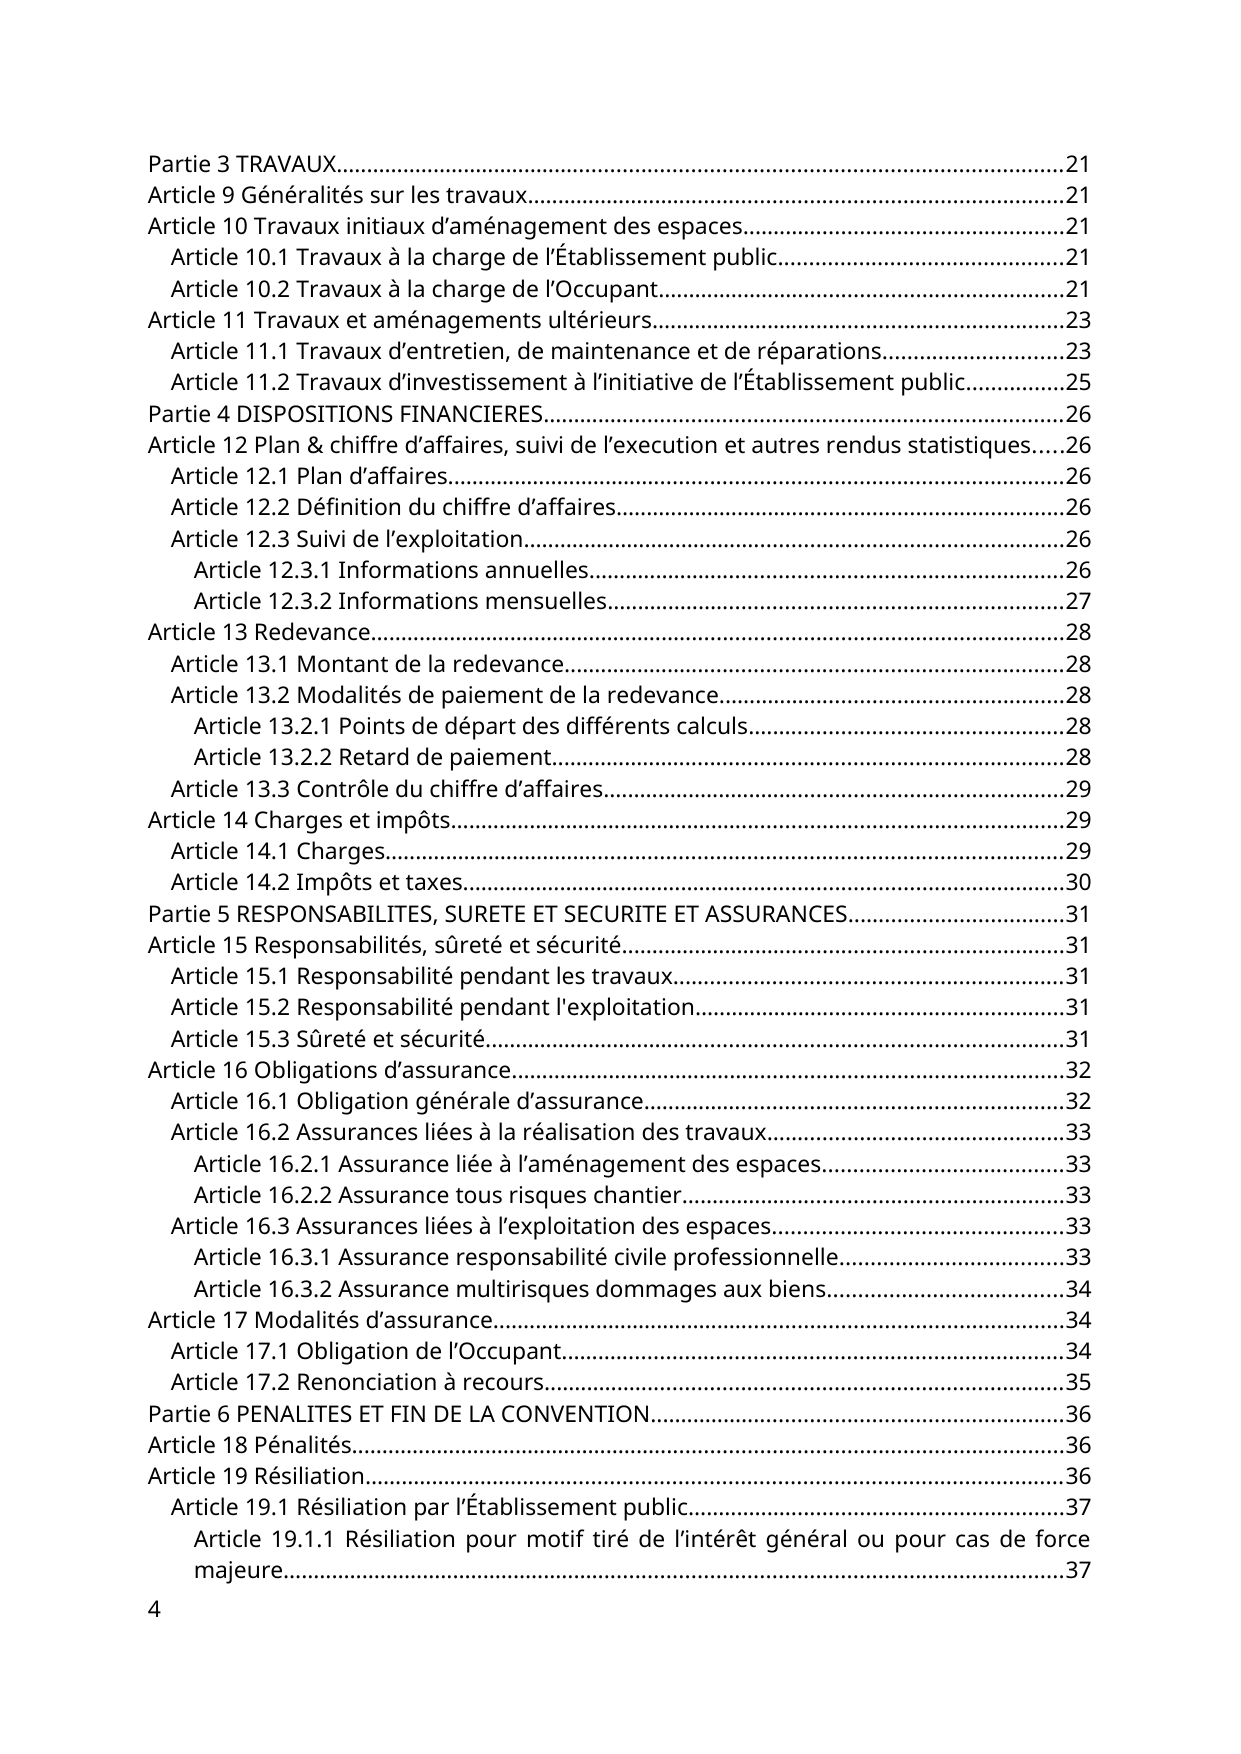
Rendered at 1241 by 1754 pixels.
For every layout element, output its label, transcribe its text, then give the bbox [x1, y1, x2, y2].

text Article 15.2 Responsabilité pendant l'exploitation 31 [171, 991, 1093, 1023]
text Article 12.3.2 Informations mensuelles 27 [193, 585, 1093, 616]
text Article 19 Résiliation 36 [148, 1460, 1093, 1491]
text Article 12.2 Définition du chiffre d’affaires 26 [171, 491, 1093, 523]
text Article 13.2.1 Points de départ des différents calculs 28 [193, 710, 1093, 741]
text Article 16.3.2 Assurance multirisques dommages aux biens 34 [193, 1273, 1093, 1304]
text Article 9 Généralités sur les travaux 21 [148, 179, 1093, 210]
text Article 18 Pénalités 36 [148, 1429, 1093, 1460]
text Article 11.1 Travaux d’entretien, de maintenance et de réparations 23 [171, 335, 1093, 366]
text Article 11.2 Travaux d’investissement à l’initiative de l’Établissement public 25 [171, 366, 1093, 398]
text Article 16.1 Obligation générale d’assurance 32 [171, 1085, 1093, 1116]
text Partie 5 RESPONSABILITES, SURETE ET SECURITE ET ASSURANCES 31 [148, 898, 1093, 929]
text Article 14 Charges et impôts 29 [148, 804, 1093, 835]
text Partie 3 TRAVAUX 21 [148, 148, 1093, 179]
text Article 16.3.1 Assurance responsabilité civile professionnelle 33 [193, 1241, 1093, 1273]
text Partie 4 DISPOSITIONS FINANCIERES 26 [148, 398, 1093, 429]
text Article 13.3 Contrôle du chiffre d’affaires 29 [171, 773, 1093, 804]
text Article 17 Modalités d’assurance 34 [148, 1304, 1093, 1335]
text Article 10 Travaux initiaux d’aménagement des espaces 21 [148, 210, 1093, 241]
text Article 13 Redevance 28 [148, 616, 1093, 648]
text Article 16.2.1 Assurance liée à l’aménagement des espaces 33 [193, 1148, 1093, 1179]
text Article 10.2 Travaux à la charge de l’Occupant 21 [171, 273, 1093, 304]
text Article 16.2 Assurances liées à la réalisation des travaux 33 [171, 1116, 1093, 1148]
text Article 11 Travaux et aménagements ultérieurs 23 [148, 304, 1093, 335]
text Article 12 Plan & chiffre d’affaires, suivi de l’execution et autres rendus statistiques 26 [148, 429, 1093, 460]
text Article 12.3 Suivi de l’exploitation 26 [171, 523, 1093, 554]
text Article 13.2.2 Retard de paiement 28 [193, 741, 1093, 773]
text Article 15.3 Sûreté et sécurité 31 [171, 1023, 1093, 1054]
text Article 17.1 Obligation de l’Occupant 34 [171, 1335, 1093, 1366]
text Article 13.1 Montant de la redevance 28 [171, 648, 1093, 679]
text Partie 6 PENALITES ET FIN DE LA CONVENTION 36 [148, 1398, 1093, 1429]
text Article 10.1 Travaux à la charge de l’Établissement public 21 [171, 241, 1093, 273]
text Article 12.1 Plan d’affaires 26 [171, 460, 1093, 491]
text Article 15.1 Responsabilité pendant les travaux 31 [171, 960, 1093, 991]
text Article 19.1 Résiliation par l’Établissement public 37 [171, 1491, 1093, 1523]
text Article 15 Responsabilités, sûreté et sécurité 31 [148, 929, 1093, 960]
text Article 13.2 Modalités de paiement de la redevance 28 [171, 679, 1093, 710]
text Article 19.1.1 Résiliation pour motif tiré de l’intérêt général ou pour cas de force majeure 37 [193, 1523, 1093, 1585]
text Article 16.2.2 Assurance tous risques chantier 33 [193, 1179, 1093, 1210]
text Article 14.2 Impôts et taxes 30 [171, 866, 1093, 898]
text Article 12.3.1 Informations annuelles 26 [193, 554, 1093, 585]
text Article 16.3 Assurances liées à l’exploitation des espaces 33 [171, 1210, 1093, 1241]
text Article 17.2 Renonciation à recours 35 [171, 1366, 1093, 1398]
text Article 14.1 Charges 29 [171, 835, 1093, 866]
text Article 16 Obligations d’assurance 32 [148, 1054, 1093, 1085]
